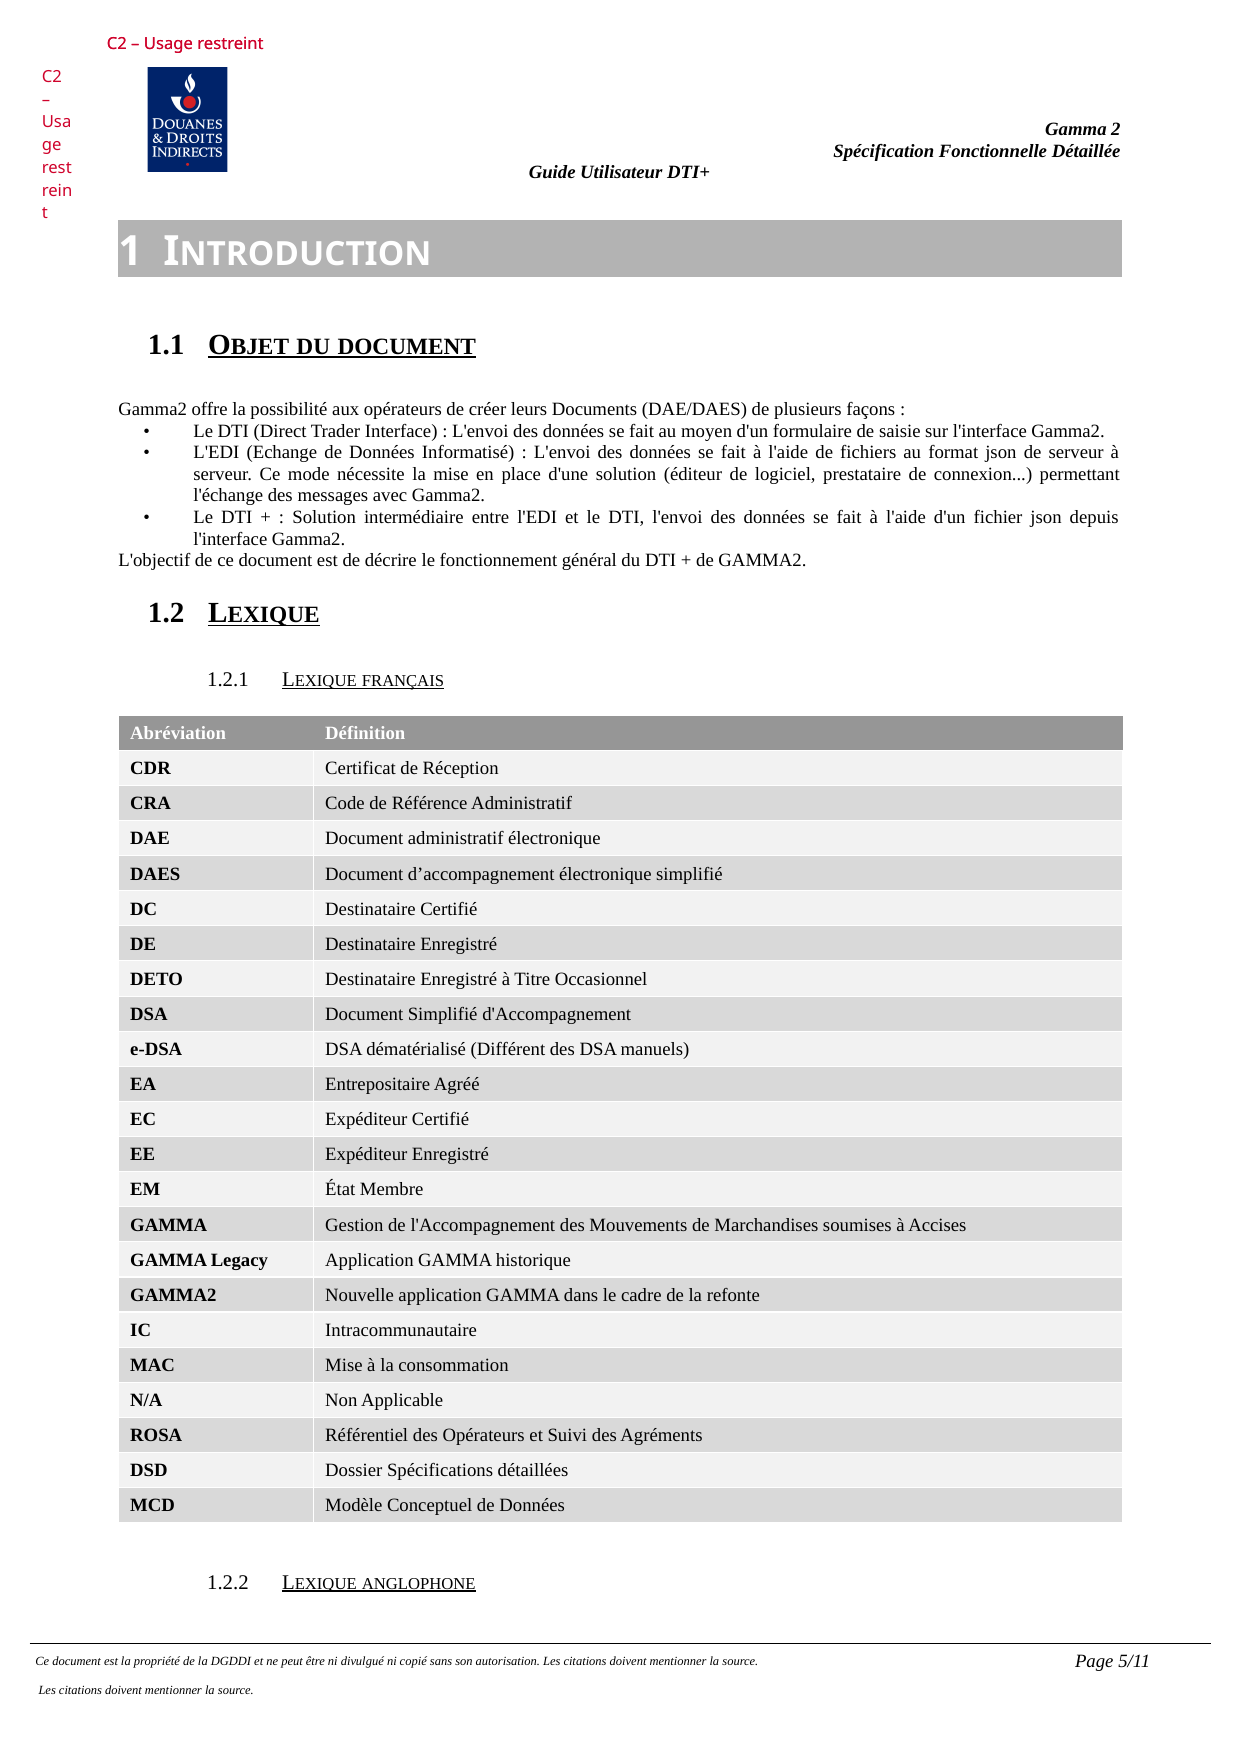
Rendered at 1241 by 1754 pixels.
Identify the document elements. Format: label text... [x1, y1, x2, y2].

subtitle Lexique anglophone [207, 1570, 1122, 1594]
table_cell ROSA [119, 1418, 313, 1452]
subtitle Objet du document [148, 327, 1122, 361]
picture [147, 67, 228, 172]
table_cell DE [119, 926, 313, 960]
list Le DTI + : Solution intermédiaire entre l'EDI et le DTI, l'envoi des données se fait à l'aide d'un fichier json depuis l'interface Gamma2. [143, 506, 1122, 549]
table_cell Dossier Spécifications détaillées [314, 1453, 1122, 1487]
table_cell Nouvelle application GAMMA dans le cadre de la refonte [314, 1278, 1122, 1311]
table_cell État Membre [314, 1172, 1122, 1206]
table_cell Entrepositaire Agréé [314, 1067, 1122, 1101]
table_cell EC [119, 1102, 313, 1136]
table_cell Code de Référence Administratif [314, 786, 1122, 820]
table_cell DSA [119, 997, 313, 1031]
table_cell DETO [119, 961, 313, 996]
table_cell Gestion de l'Accompagnement des Mouvements de Marchandises soumises à Accises [314, 1207, 1122, 1241]
table_cell CRA [119, 786, 313, 820]
table_cell Destinataire Enregistré [314, 926, 1122, 960]
table_cell Application GAMMA historique [314, 1242, 1122, 1276]
table_cell DAES [119, 856, 313, 890]
subtitle Lexique [148, 596, 1122, 629]
table_cell Intracommunautaire [314, 1313, 1122, 1347]
table_cell Document administratif électronique [314, 821, 1122, 855]
table_cell Référentiel des Opérateurs et Suivi des Agréments [314, 1418, 1122, 1452]
table_cell Expéditeur Certifié [314, 1102, 1122, 1136]
table_cell DSD [119, 1453, 313, 1487]
table_cell GAMMA [119, 1207, 313, 1241]
table_header Abréviation [119, 716, 314, 750]
table_cell Modèle Conceptuel de Données [314, 1488, 1122, 1522]
table_cell e-DSA [119, 1032, 313, 1066]
table_cell Document d’accompagnement électronique simplifié [314, 856, 1122, 890]
table_cell EE [119, 1137, 313, 1171]
table_cell Mise à la consommation [314, 1348, 1122, 1382]
list L'EDI (Echange de Données Informatisé) : L'envoi des données se fait à l'aide de fichiers au format json de serveur à serveur. Ce mode nécessite la mise en place d'une solution (éditeur de logiciel, prestataire de connexion...) permettant l'échange des messages avec Gamma2. [143, 441, 1122, 506]
table_cell MAC [119, 1348, 313, 1382]
table_cell Certificat de Réception [314, 751, 1122, 785]
table_cell EM [119, 1172, 313, 1206]
table_cell Non Applicable [314, 1383, 1122, 1417]
table_cell DAE [119, 821, 313, 855]
table_cell DSA dématérialisé (Différent des DSA manuels) [314, 1032, 1122, 1066]
text L'objectif de ce document est de décrire le fonctionnement général du DTI + de GAMMA2. [118, 549, 1122, 571]
table_cell Document Simplifié d'Accompagnement [314, 997, 1122, 1031]
table_cell GAMMA2 [119, 1278, 313, 1311]
table_cell EA [119, 1067, 313, 1101]
table_cell Destinataire Enregistré à Titre Occasionnel [314, 961, 1122, 996]
table_cell Expéditeur Enregistré [314, 1137, 1122, 1171]
table_cell IC [119, 1313, 313, 1347]
table_cell GAMMA Legacy [119, 1242, 313, 1276]
table_cell Destinataire Certifié [314, 891, 1122, 925]
table_header Définition [314, 716, 1123, 750]
text Gamma2 offre la possibilité aux opérateurs de créer leurs Documents (DAE/DAES) de plusieurs façons : [118, 398, 1122, 420]
table_cell MCD [119, 1488, 313, 1522]
table_cell N/A [119, 1383, 313, 1417]
list Le DTI (Direct Trader Interface) : L'envoi des données se fait au moyen d'un formulaire de saisie sur l'interface Gamma2. [143, 420, 1122, 441]
table_cell CDR [119, 751, 313, 785]
table_cell DC [119, 891, 313, 925]
subtitle Lexique français [207, 667, 1122, 691]
subtitle Introduction [118, 220, 1122, 277]
